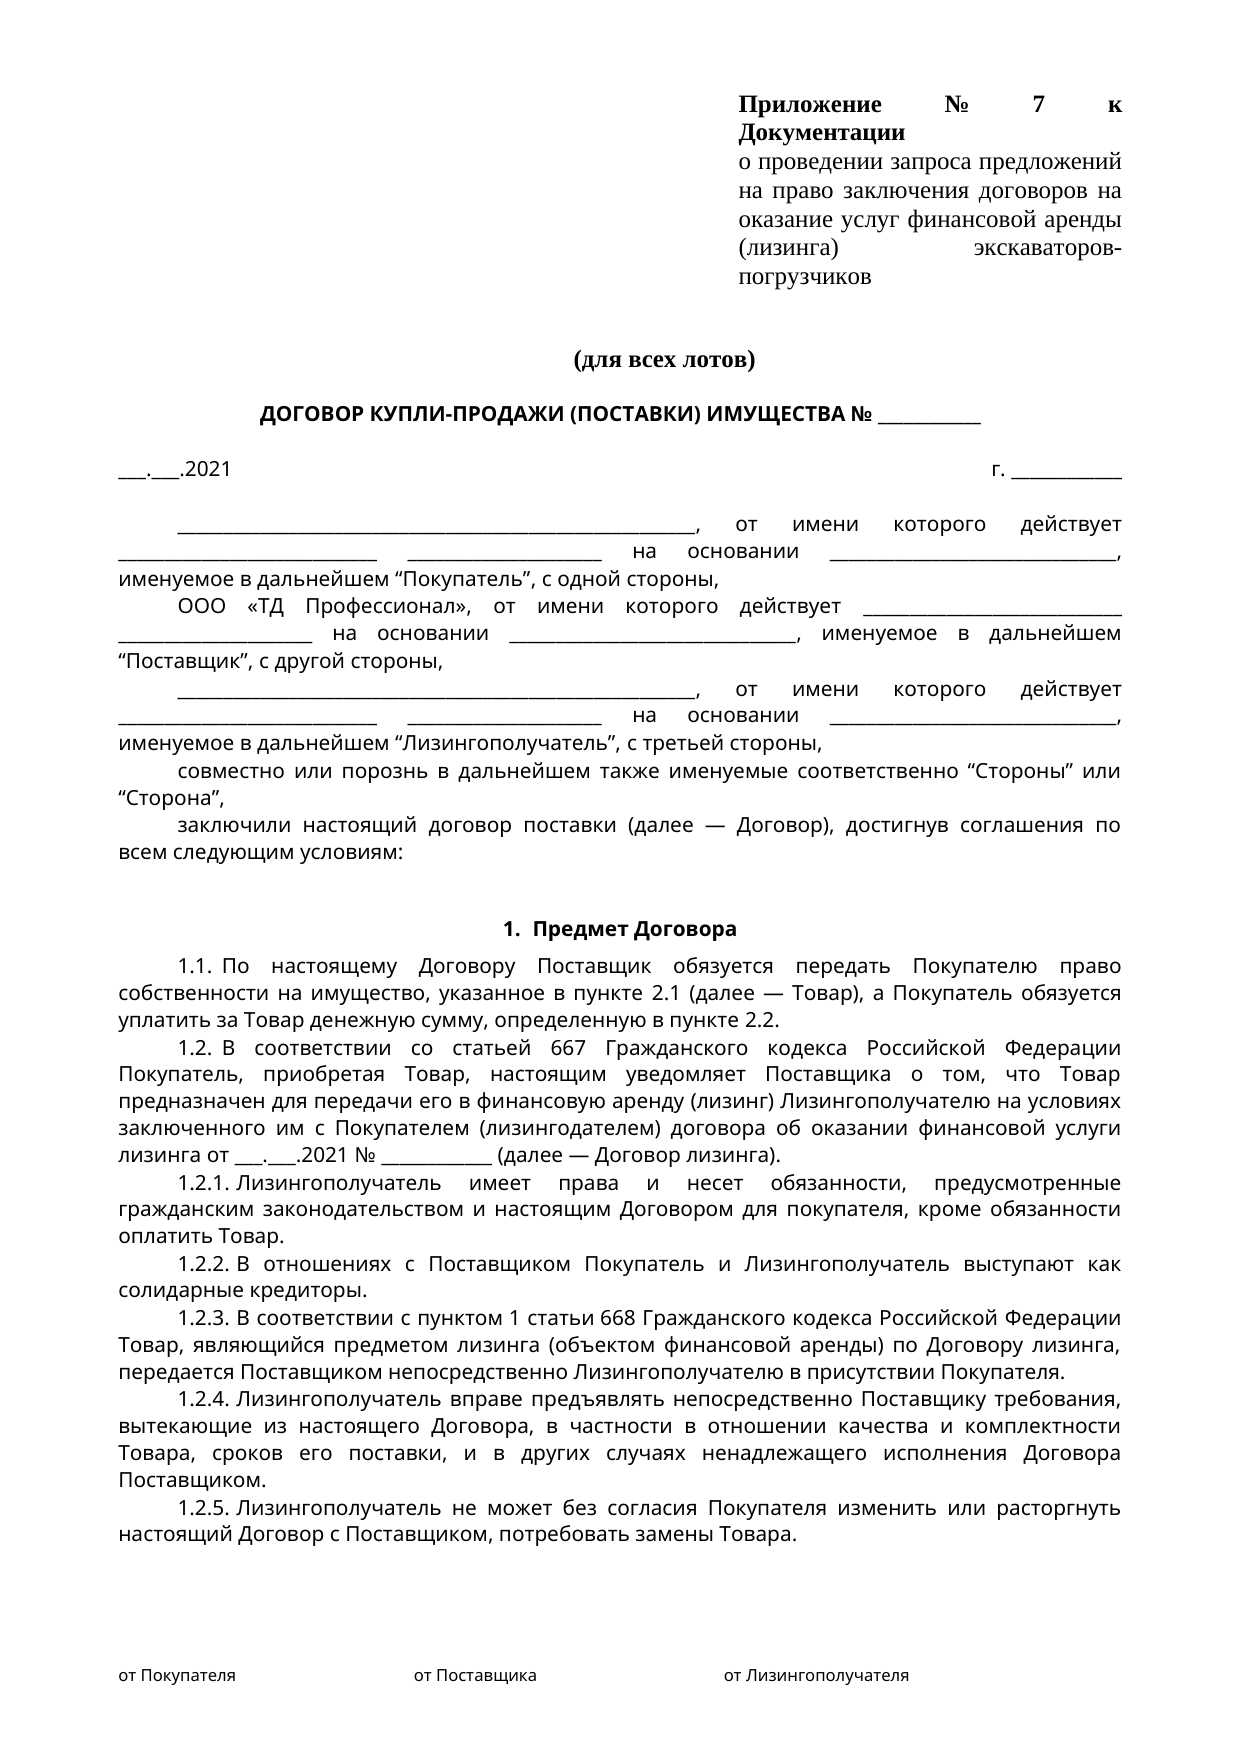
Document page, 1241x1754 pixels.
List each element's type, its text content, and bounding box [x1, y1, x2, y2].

list По настоящему Договору Поставщик обязуется передать Покупателю право собственности на имущество, указанное в пункте 2.1 (далее — Товар), а Покупатель обязуется уплатить за Товар денежную сумму, определенную в пункте 2.2. [118, 952, 1122, 1033]
list Лизингополучатель имеет права и несет обязанности, предусмотренные гражданским законодательством и настоящим Договором для покупателя, кроме обязанности оплатить Товар. [118, 1169, 1122, 1250]
text , от имени которого действует на основании , именуемое в дальнейшем “Лизингополучатель”, с третьей стороны, [118, 674, 1122, 756]
list В отношениях с Поставщиком Покупатель и Лизингополучатель выступают как солидарные кредиторы. [118, 1250, 1122, 1304]
text (для всех лотов) [118, 344, 1122, 372]
text , от имени которого действует на основании , именуемое в дальнейшем “Покупатель”, с одной стороны, [118, 510, 1122, 592]
list В соответствии со статьей 667 Гражданского кодекса Российской Федерации Покупатель, приобретая Товар, настоящим уведомляет Поставщика о том, что Товар предназначен для передачи его в финансовую аренду (лизинг) Лизингополучателю на условиях заключенного им с Покупателем (лизингодателем) договора об оказании финансовой услуги лизинга от № (далее — Договор лизинга). [118, 1033, 1122, 1169]
list В соответствии с пунктом 1 статьи 668 Гражданского кодекса Российской Федерации Товар, являющийся предметом лизинга (объектом финансовой аренды) по Договору лизинга, передается Поставщиком непосредственно Лизингополучателю в присутствии Покупателя. [118, 1304, 1122, 1385]
text о проведении запроса предложений на право заключения договоров на оказание услуг финансовой аренды (лизинга) экскаваторов-погрузчиков [738, 146, 1122, 290]
text заключили настоящий договор поставки (далее — Договор), достигнув соглашения по всем следующим условиям: [118, 811, 1122, 866]
list Предмет Договора [118, 915, 1122, 942]
text совместно или порознь в дальнейшем также именуемые соответственно “Стороны” или “Сторона”, [118, 756, 1122, 811]
text г. [118, 454, 1122, 482]
text , от имени которого действует на основании , именуемое в дальнейшем “Поставщик”, с другой стороны, [118, 592, 1122, 674]
text Приложение № 7 к Документации [738, 89, 1122, 146]
list Лизингополучатель не может без согласия Покупателя изменить или расторгнуть настоящий Договор с Поставщиком, потребовать замены Товара. [118, 1493, 1122, 1547]
list Лизингополучатель вправе предъявлять непосредственно Поставщику требования, вытекающие из настоящего Договора, в частности в отношении качества и комплектности Товара, сроков его поставки, и в других случаях ненадлежащего исполнения Договора Поставщиком. [118, 1385, 1122, 1493]
text ДОГОВОР КУПЛИ-ПРОДАЖИ (ПОСТАВКИ) ИМУЩЕСТВА № [118, 400, 1122, 427]
